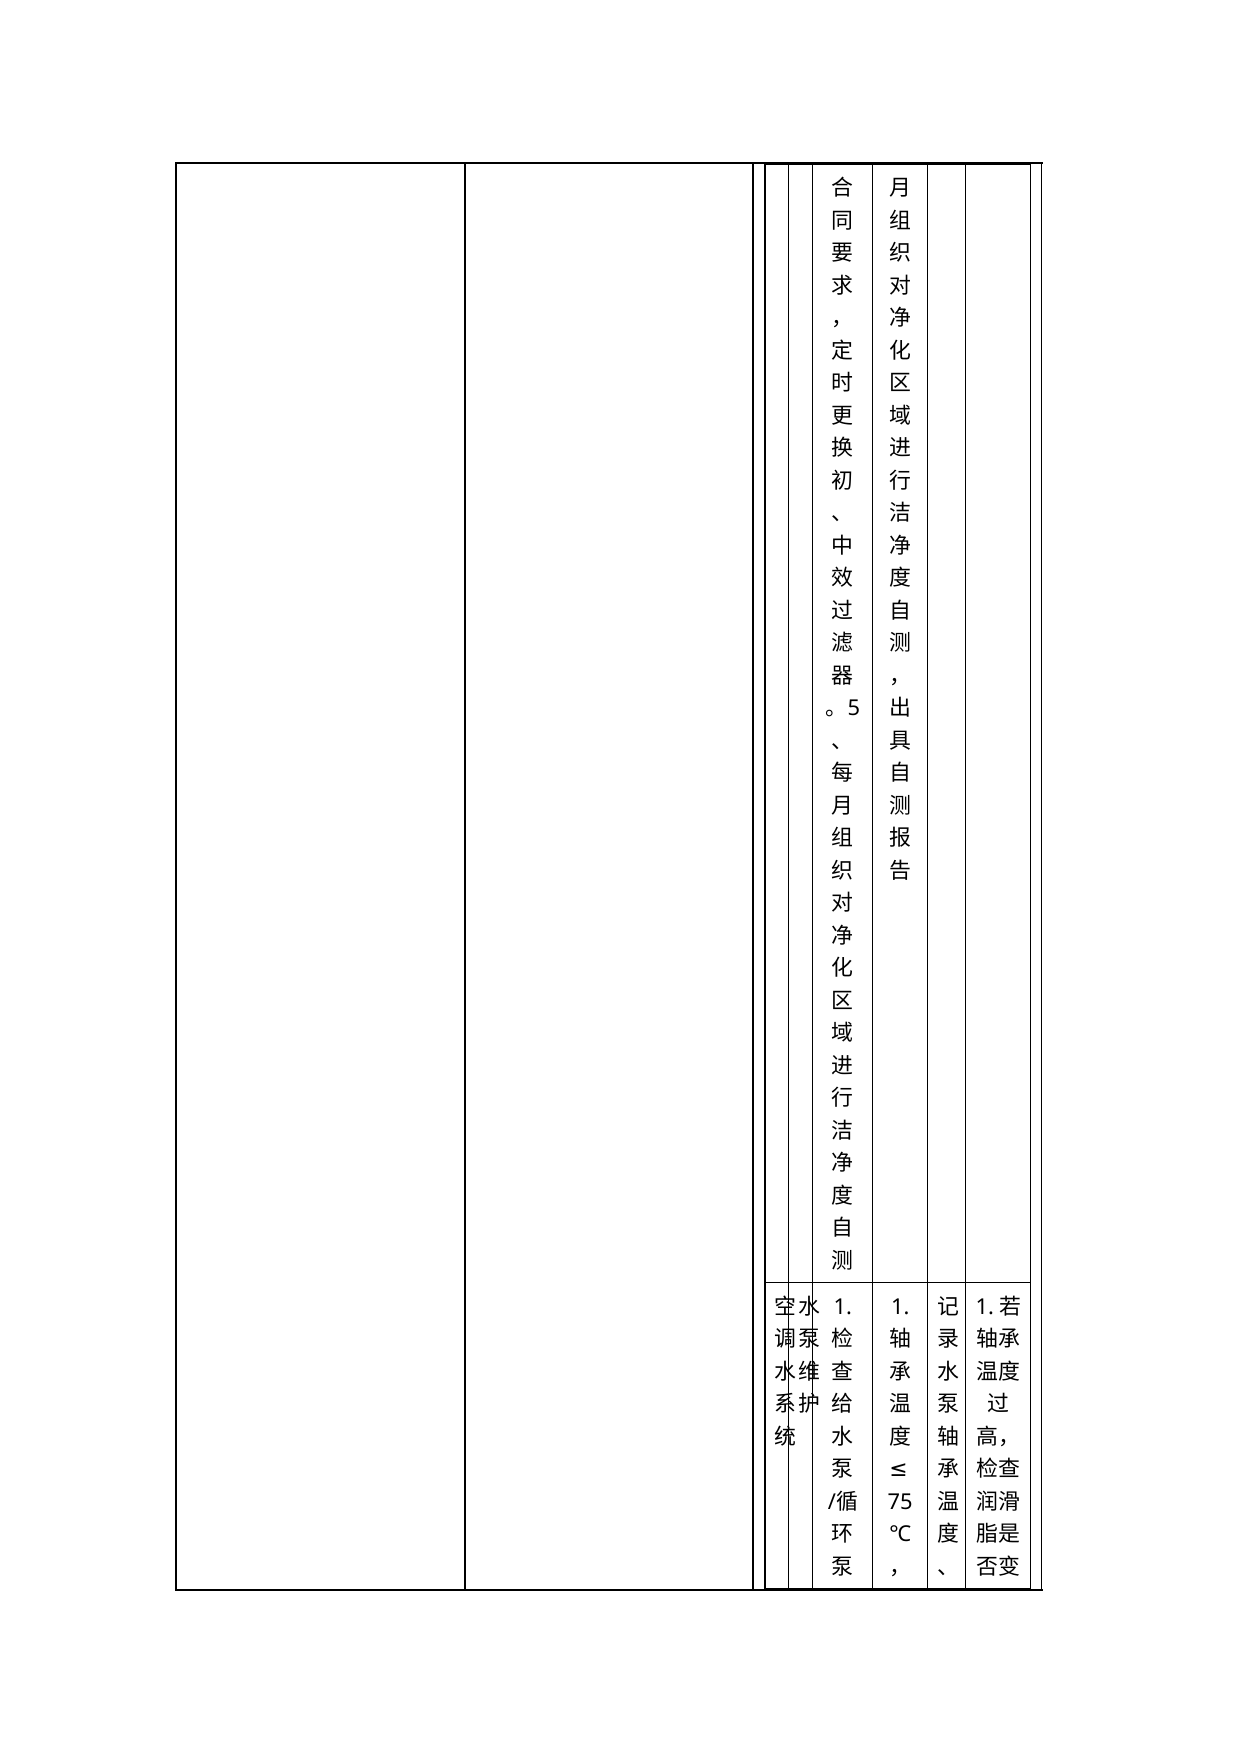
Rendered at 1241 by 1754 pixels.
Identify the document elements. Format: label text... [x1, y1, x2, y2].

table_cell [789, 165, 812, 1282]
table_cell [928, 165, 965, 1282]
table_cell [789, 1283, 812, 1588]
table_cell 1 [177, 164, 464, 1589]
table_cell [813, 165, 872, 1282]
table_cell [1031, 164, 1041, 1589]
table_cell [873, 165, 927, 1282]
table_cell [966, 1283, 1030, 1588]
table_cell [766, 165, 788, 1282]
table_cell [466, 164, 752, 1589]
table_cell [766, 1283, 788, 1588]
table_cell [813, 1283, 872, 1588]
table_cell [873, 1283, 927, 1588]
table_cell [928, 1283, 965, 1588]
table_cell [966, 165, 1030, 1282]
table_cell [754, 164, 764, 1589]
